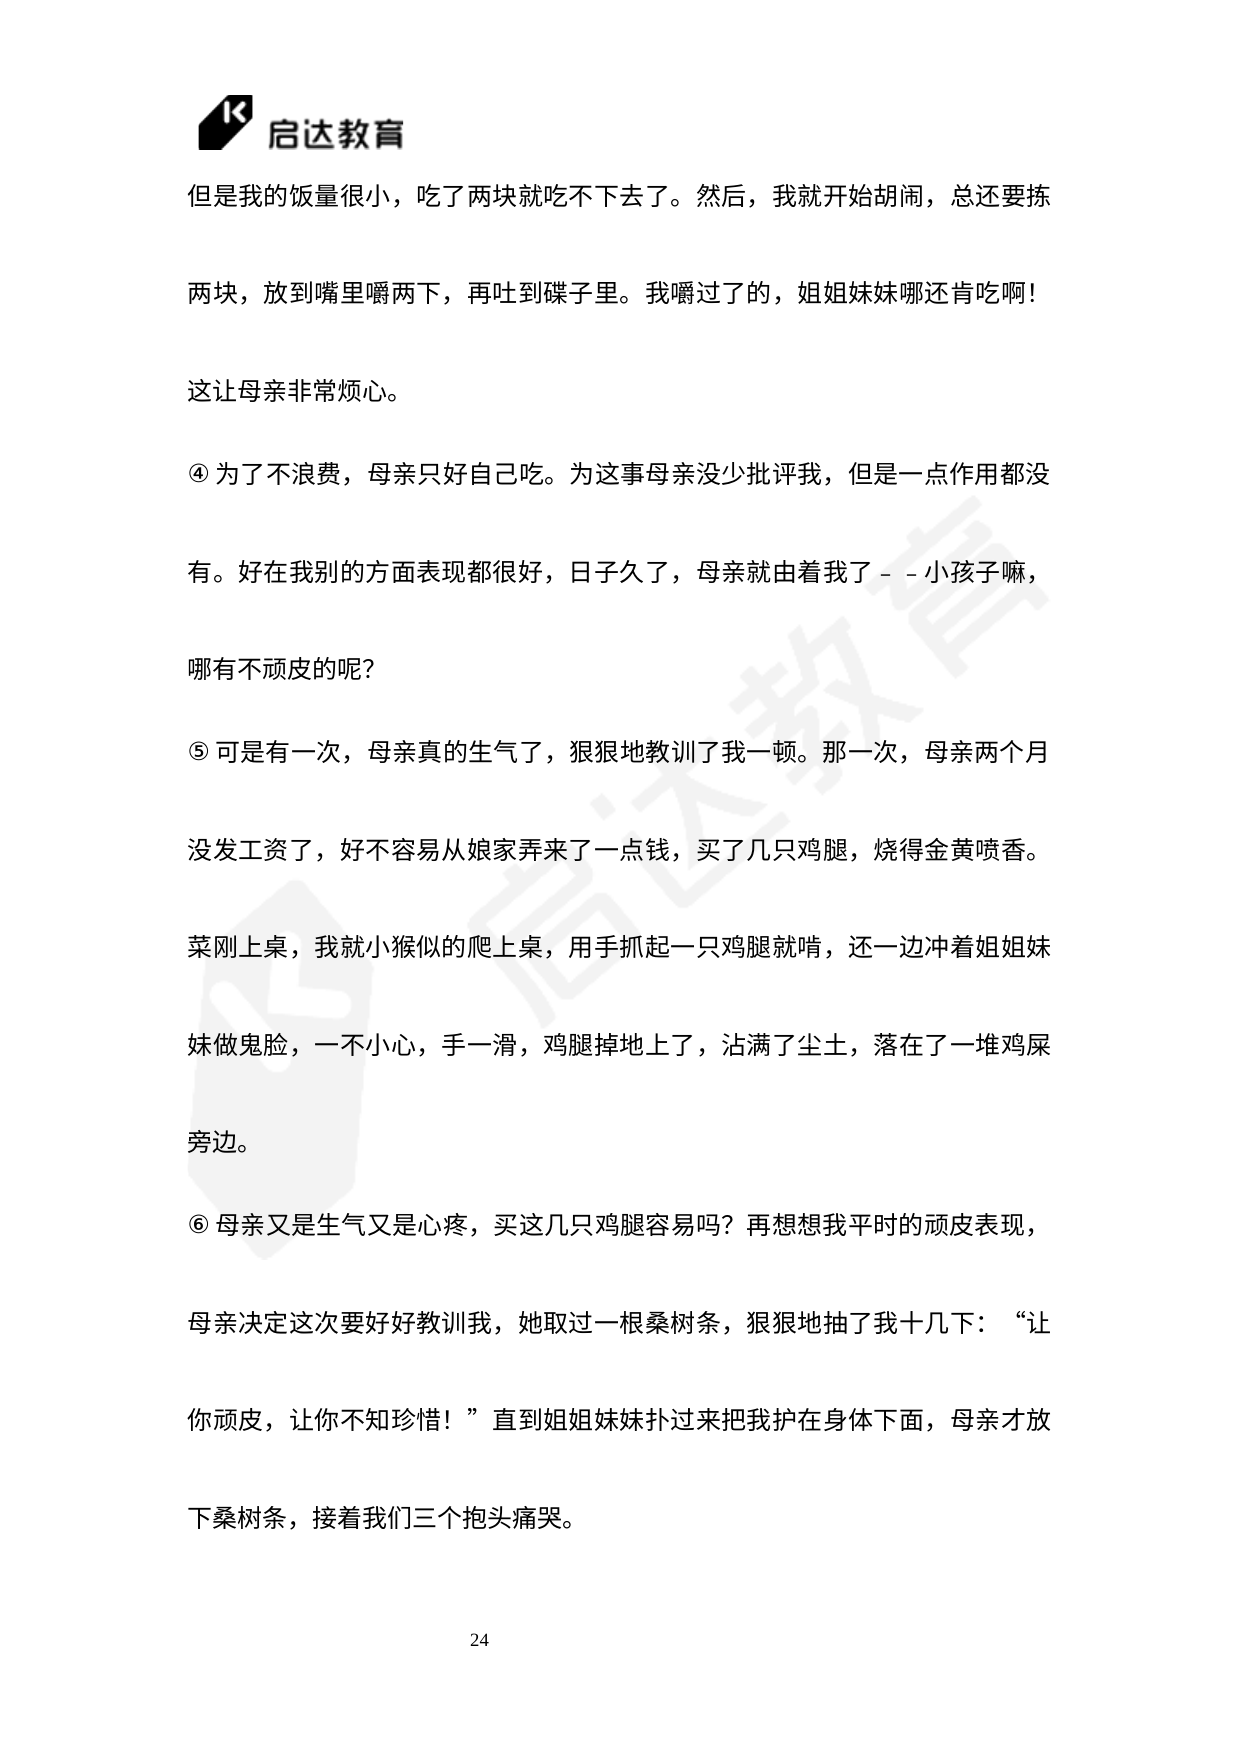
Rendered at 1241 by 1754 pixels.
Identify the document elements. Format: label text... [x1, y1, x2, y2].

text ④为了不浪费，母亲只好自己吃。为这事母亲没少批评我，但是一点作用都没有。好在我别的方面表现都很好，日子久了，母亲就由着我了﹣﹣小孩子嘛，哪有不顽皮的呢？ [187, 440, 1053, 700]
text ⑥母亲又是生气又是心疼，买这几只鸡腿容易吗？再想想我平时的顽皮表现，母亲决定这次要好好教训我，她取过一根桑树条，狠狠地抽了我十几下：“让你顽皮，让你不知珍惜！”直到姐姐妹妹扑过来把我护在身体下面，母亲才放下桑树条，接着我们三个抱头痛哭。 [187, 1191, 1053, 1549]
picture [198, 95, 404, 150]
text ⑤可是有一次，母亲真的生气了，狠狠地教训了我一顿。那一次，母亲两个月没发工资了，好不容易从娘家弄来了一点钱，买了几只鸡腿，烧得金黄喷香。菜刚上桌，我就小猴似的爬上桌，用手抓起一只鸡腿就啃，还一边冲着姐姐妹妹做鬼脸，一不小心，手一滑，鸡腿掉地上了，沾满了尘土，落在了一堆鸡屎旁边。 [187, 718, 1053, 1173]
